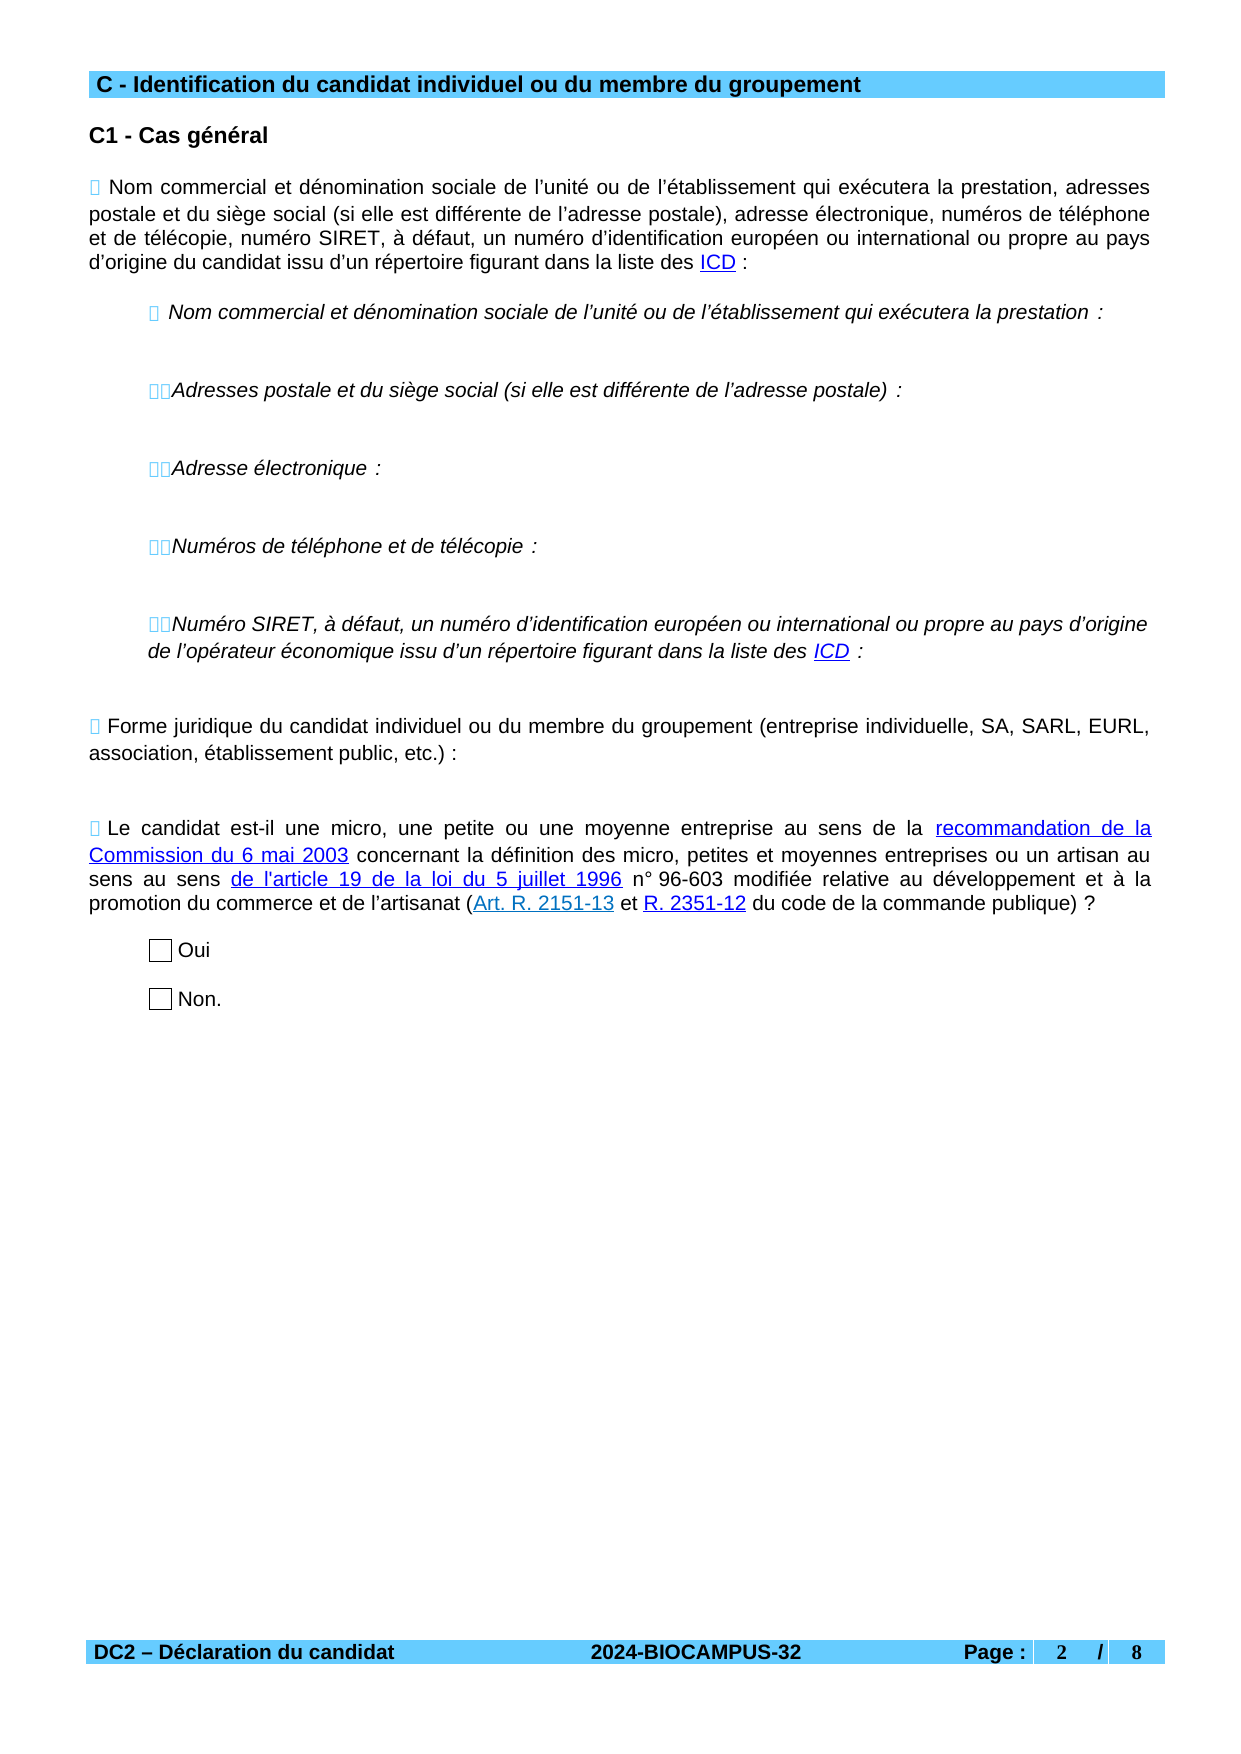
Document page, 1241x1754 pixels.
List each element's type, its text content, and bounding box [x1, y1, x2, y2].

subtitle Numéro SIRET, à défaut, un numéro d’identification européen ou international ou propre au pays d’origine de l’opérateur économique issu d’un répertoire figurant dans la liste des ICD : [148, 609, 1152, 663]
subtitle Adresses postale et du siège social (si elle est différente de l’adresse postale) : [148, 375, 1152, 405]
subtitle C1 - Cas général [89, 122, 1152, 148]
text Oui [148, 938, 1152, 962]
table_header C - Identification du candidat individuel ou du membre du groupement [89, 71, 1165, 98]
text  Le candidat est-il une micro, une petite ou une moyenne entreprise au sens de la recommandation de la Commission du 6 mai 2003 concernant la définition des micro, petites et moyennes entreprises ou un artisan au sens au sens de l'article 19 de la loi du 5 juillet 1996 n° 96-603 modifiée relative au développement et à la promotion du commerce et de l’artisanat (Art. R. 2151-13 et R. 2351-12 du code de la commande publique) ? [89, 813, 1152, 914]
subtitle  Nom commercial et dénomination sociale de l’unité ou de l’établissement qui exécutera la prestation : [148, 297, 1152, 327]
text Non. [148, 986, 1152, 1011]
text  Forme juridique du candidat individuel ou du membre du groupement (entreprise individuelle, SA, SARL, EURL, association, établissement public, etc.) : [89, 711, 1152, 765]
subtitle Adresse électronique : [148, 453, 1152, 483]
subtitle Numéros de téléphone et de télécopie : [148, 531, 1152, 561]
subtitle  Nom commercial et dénomination sociale de l’unité ou de l’établissement qui exécutera la prestation, adresses postale et du siège social (si elle est différente de l’adresse postale), adresse électronique, numéros de téléphone et de télécopie, numéro SIRET, à défaut, un numéro d’identification européen ou international ou propre au pays d’origine du candidat issu d’un répertoire figurant dans la liste des ICD : [89, 172, 1152, 273]
